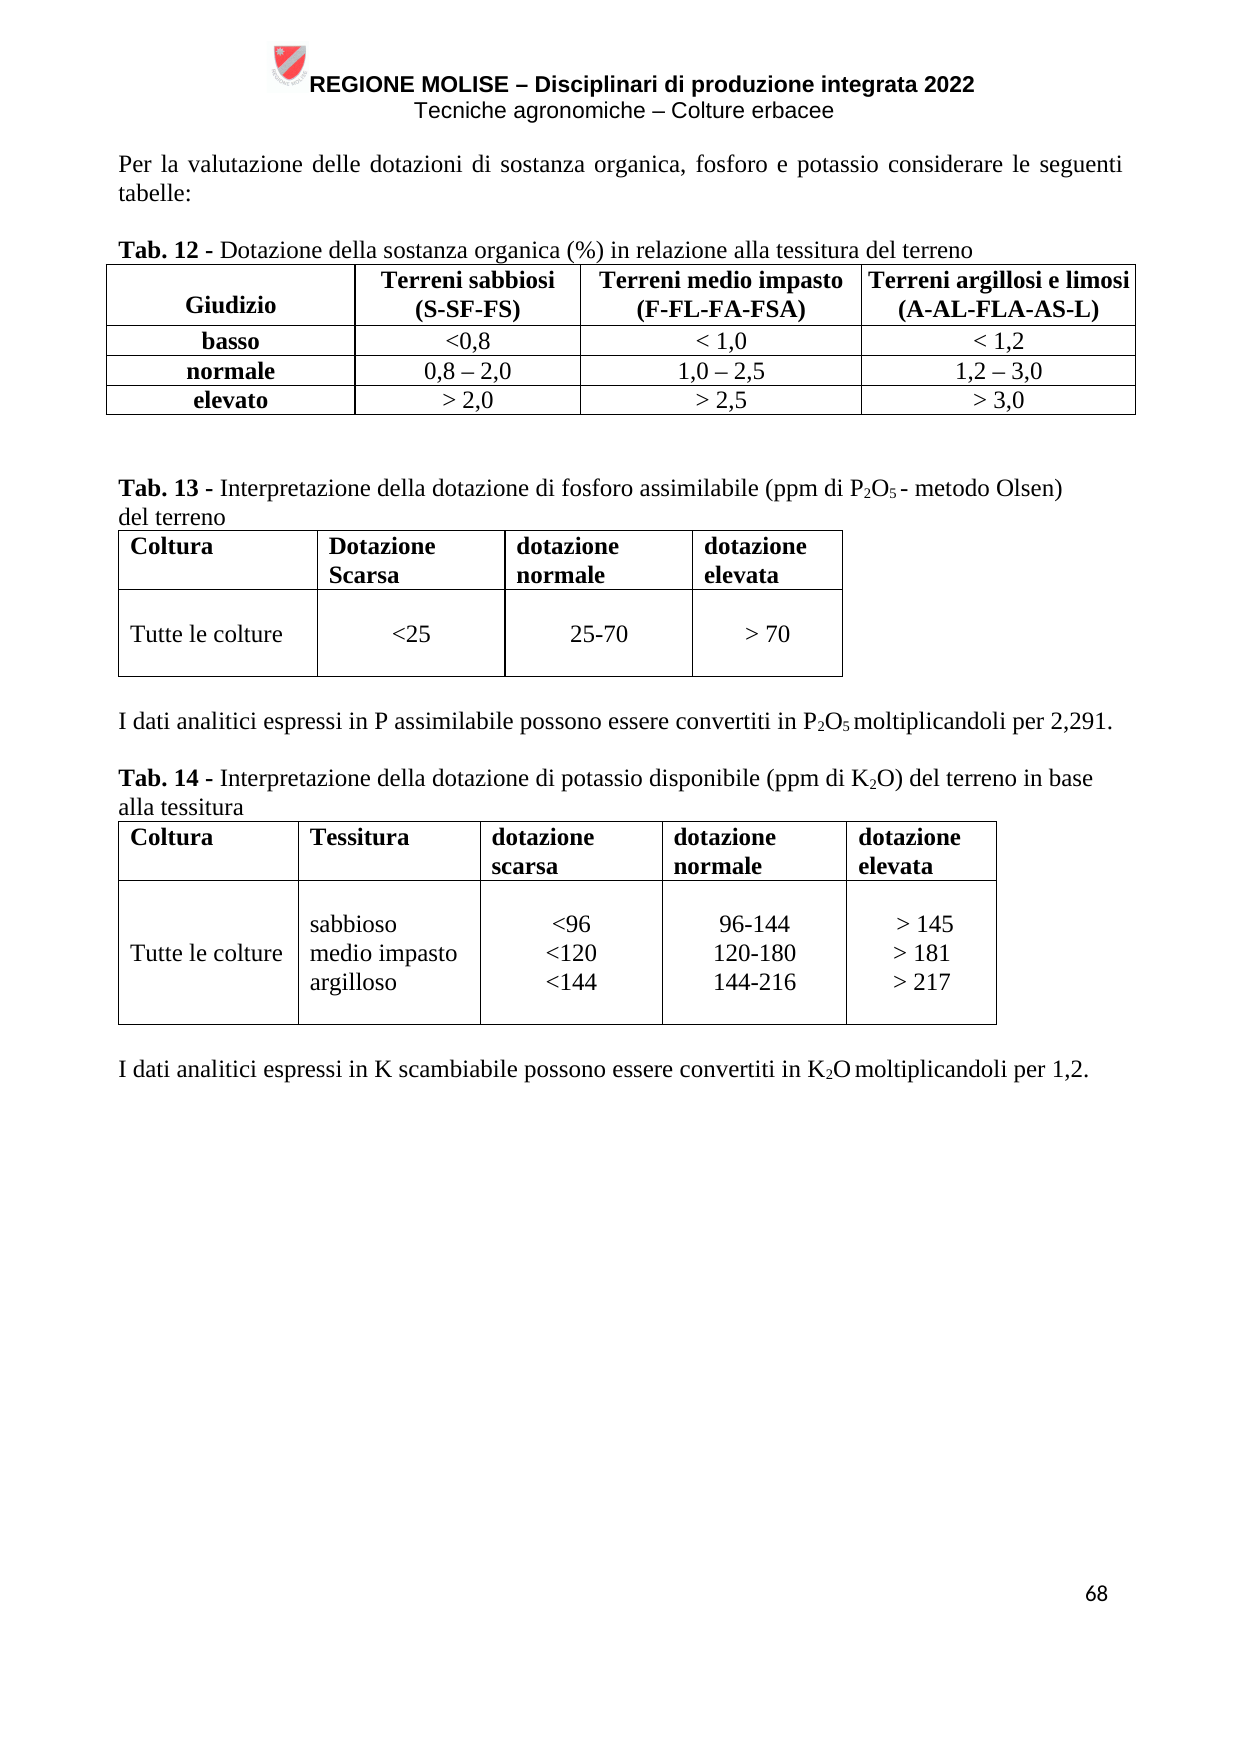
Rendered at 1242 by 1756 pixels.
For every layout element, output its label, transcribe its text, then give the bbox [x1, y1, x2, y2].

table_header Coltura [119, 822, 298, 879]
table_cell > 145 > 181 > 217 [847, 881, 996, 1024]
table_cell 1,2 – 3,0 [862, 356, 1135, 384]
table_cell > 70 [693, 590, 842, 676]
table_header dotazione normale [506, 531, 692, 589]
table_header dotazione elevata [693, 531, 842, 589]
table_cell Tutte le colture [119, 881, 298, 1024]
table_cell <96 <120 <144 [481, 881, 662, 1024]
table_cell <0,8 [356, 326, 580, 355]
table_header Tessitura [299, 822, 480, 879]
table_header Giudizio [107, 265, 354, 325]
text Tab. 14 - Interpretazione della dotazione di potassio disponibile (ppm di K2O) del terreno in base alla tessitura [118, 763, 1123, 821]
text Tab. 13 - Interpretazione della dotazione di fosforo assimilabile (ppm di P2O5 - metodo Olsen) [118, 473, 1123, 502]
table_cell < 1,2 [862, 326, 1135, 355]
table_header dotazione normale [663, 822, 846, 879]
table_header Terreni medio impasto (F-FL-FA-FSA) [581, 265, 861, 325]
table_cell <25 [318, 590, 504, 676]
text Per la valutazione delle dotazioni di sostanza organica, fosforo e potassio considerare le seguenti tabelle: [118, 149, 1123, 206]
table_header Dotazione Scarsa [318, 531, 504, 589]
table_cell sabbioso medio impasto argilloso [299, 881, 480, 1024]
table_cell > 2,5 [581, 386, 861, 414]
table_cell 96-144 120-180 144-216 [663, 881, 846, 1024]
text del terreno [118, 502, 1123, 530]
table_cell 25-70 [506, 590, 692, 676]
text Tab. 12 - Dotazione della sostanza organica (%) in relazione alla tessitura del terreno [118, 235, 1123, 264]
table_header Coltura [119, 531, 317, 589]
table_header dotazione elevata [847, 822, 996, 879]
table_cell > 2,0 [356, 386, 580, 414]
text I dati analitici espressi in K scambiabile possono essere convertiti in K2O moltiplicandoli per 1,2. [118, 1054, 1123, 1083]
table_cell basso [107, 326, 354, 355]
table_header Terreni sabbiosi (S-SF-FS) [356, 265, 580, 325]
table_cell 0,8 – 2,0 [356, 356, 580, 384]
table_cell Tutte le colture [119, 590, 317, 676]
table_cell normale [107, 356, 354, 384]
table_cell < 1,0 [581, 326, 861, 355]
table_cell elevato [107, 386, 354, 414]
table_header Terreni argillosi e limosi (A-AL-FLA-AS-L) [862, 265, 1135, 325]
table_cell 1,0 – 2,5 [581, 356, 861, 384]
table_header dotazione scarsa [481, 822, 662, 879]
table_cell > 3,0 [862, 386, 1135, 414]
text I dati analitici espressi in P assimilabile possono essere convertiti in P2O5 moltiplicandoli per 2,291. [118, 706, 1123, 735]
